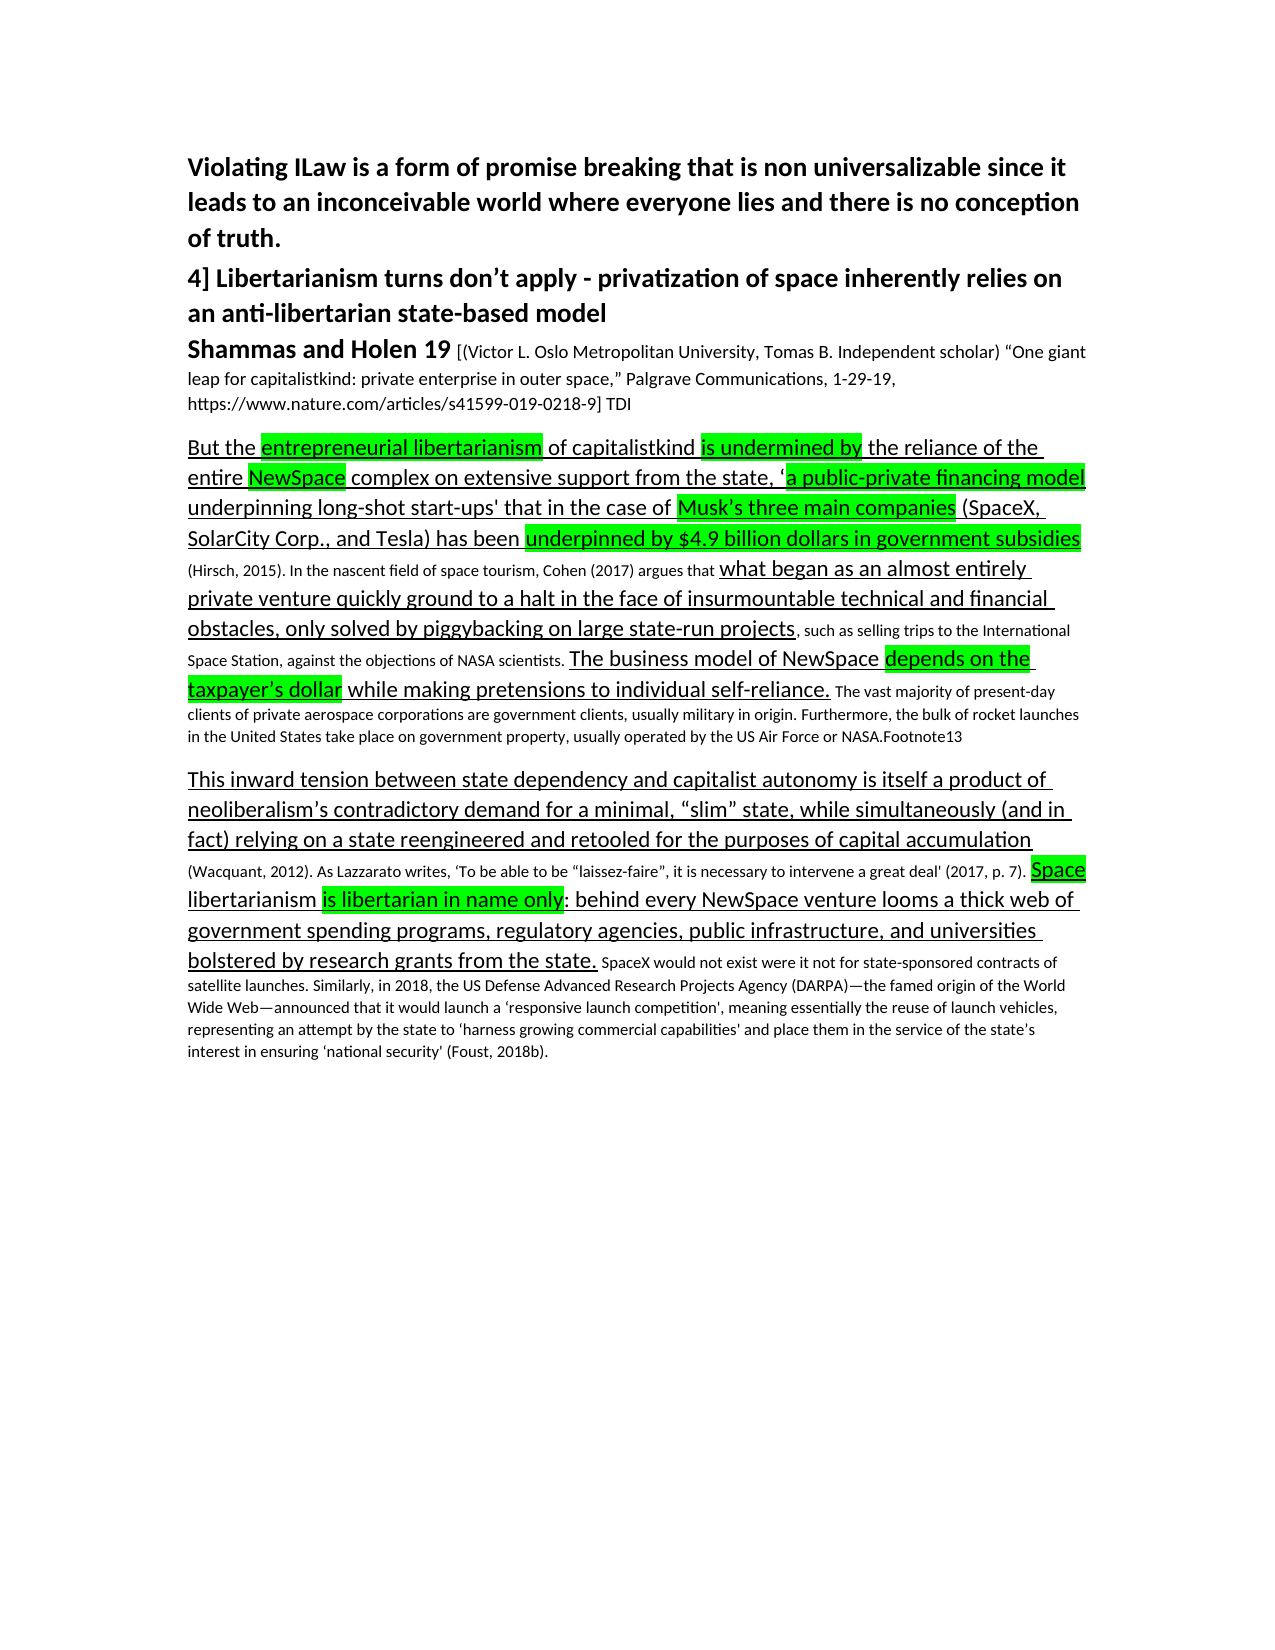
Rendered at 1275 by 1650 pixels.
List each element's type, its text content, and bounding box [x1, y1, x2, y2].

text But the entrepreneurial libertarianism of capitalistkind is undermined by the reliance of the entire NewSpace complex on extensive support from the state, ‘a public-private financing model underpinning long-shot start-ups' that in the case of Musk’s three main companies (SpaceX, SolarCity Corp., and Tesla) has been underpinned by $4.9 billion dollars in government subsidies (Hirsch, 2015). In the nascent field of space tourism, Cohen (2017) argues that what began as an almost entirely private venture quickly ground to a halt in the face of insurmountable technical and financial obstacles, only solved by piggybacking on large state-run projects, such as selling trips to the International Space Station, against the objections of NASA scientists. The business model of NewSpace depends on the taxpayer’s dollar while making pretensions to individual self-reliance. The vast majority of present-day clients of private aerospace corporations are government clients, usually military in origin. Furthermore, the bulk of rocket launches in the United States take place on government property, usually operated by the US Air Force or NASA.Footnote13 [187, 433, 1087, 747]
subtitle 4] Libertarianism turns don’t apply - privatization of space inherently relies on an anti-libertarian state-based model [187, 261, 1087, 330]
text This inward tension between state dependency and capitalist autonomy is itself a product of neoliberalism’s contradictory demand for a minimal, “slim” state, while simultaneously (and in fact) relying on a state reengineered and retooled for the purposes of capital accumulation (Wacquant, 2012). As Lazzarato writes, ‘To be able to be “laissez-faire”, it is necessary to intervene a great deal' (2017, p. 7). Space libertarianism is libertarian in name only: behind every NewSpace venture looms a thick web of government spending programs, regulatory agencies, public infrastructure, and universities bolstered by research grants from the state. SpaceX would not exist were it not for state-sponsored contracts of satellite launches. Similarly, in 2018, the US Defense Advanced Research Projects Agency (DARPA)—the famed origin of the World Wide Web—announced that it would launch a ‘responsive launch competition', meaning essentially the reuse of launch vehicles, representing an attempt by the state to ‘harness growing commercial capabilities' and place them in the service of the state’s interest in ensuring ‘national security' (Foust, 2018b). [187, 765, 1087, 1062]
text Shammas and Holen 19 [(Victor L. Oslo Metropolitan University, Tomas B. Independent scholar) “One giant leap for capitalistkind: private enterprise in outer space,” Palgrave Communications, 1-29-19, https://www.nature.com/articles/s41599-019-0218-9] TDI [187, 332, 1087, 415]
subtitle Violating ILaw is a form of promise breaking that is non universalizable since it leads to an inconceivable world where everyone lies and there is no conception of truth. [187, 150, 1087, 254]
